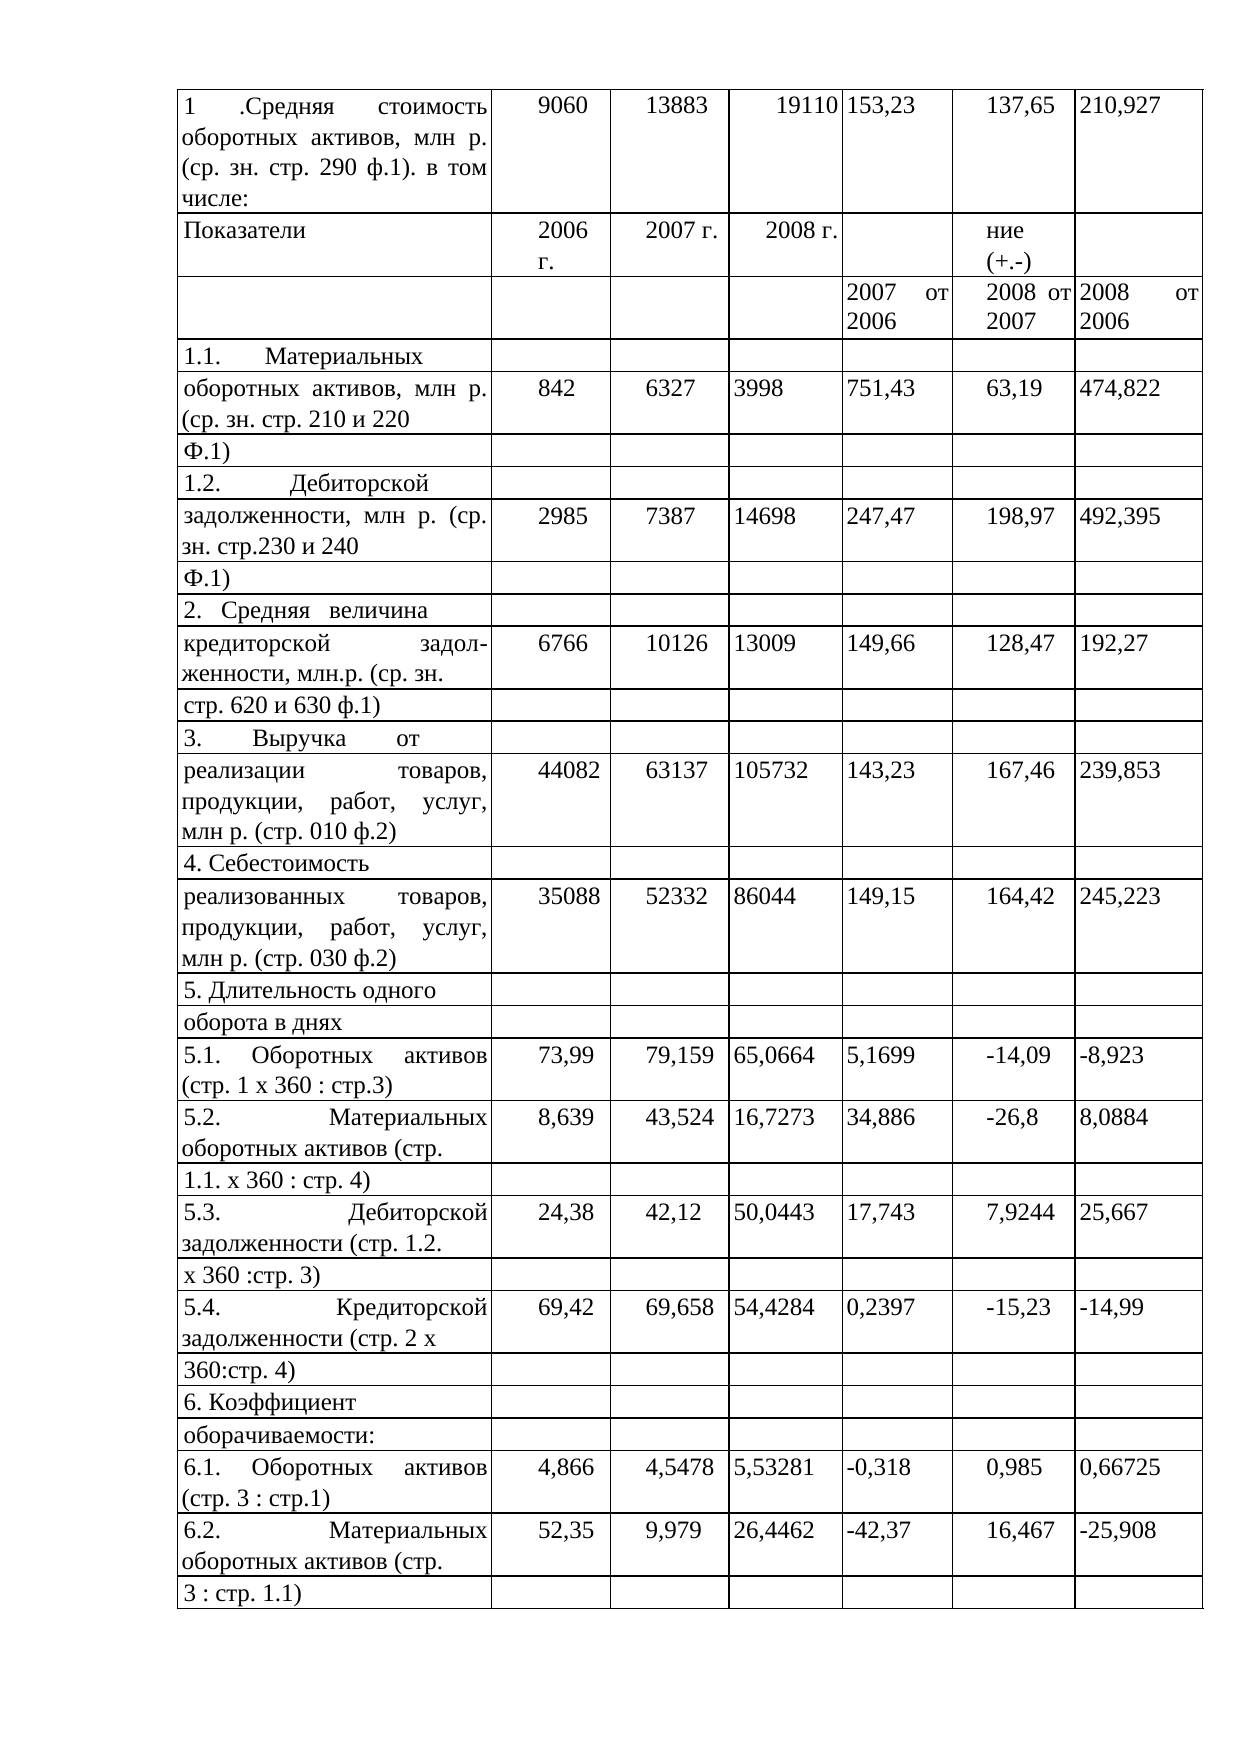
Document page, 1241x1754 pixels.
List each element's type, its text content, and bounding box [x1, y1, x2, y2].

table_cell [843, 435, 952, 466]
table_cell 35088 [492, 880, 610, 972]
table_cell [492, 847, 610, 878]
table_cell [730, 1259, 842, 1290]
table_cell 7387 [611, 500, 728, 561]
table_cell [843, 974, 952, 1005]
table_cell [492, 690, 610, 720]
table_cell [843, 1386, 952, 1417]
table_cell 1.2. Дебиторской [178, 467, 491, 498]
table_cell [843, 1354, 952, 1385]
table_cell [843, 340, 952, 371]
table_cell [730, 1577, 842, 1608]
table_cell [843, 595, 952, 625]
table_cell 6327 [611, 372, 728, 433]
table_cell [492, 277, 610, 338]
table_cell [953, 340, 1074, 371]
table_cell 842 [492, 372, 610, 433]
table_cell [1076, 562, 1202, 593]
table_cell [611, 340, 728, 371]
table_cell [843, 847, 952, 878]
table_cell [1076, 974, 1202, 1005]
table_cell оборота в днях [178, 1006, 491, 1037]
table_cell [1076, 1259, 1202, 1290]
table_cell [843, 1259, 952, 1290]
table_cell [730, 974, 842, 1005]
table_cell [611, 467, 728, 498]
table_cell [730, 1419, 842, 1449]
table_cell [492, 562, 610, 593]
table_cell [492, 1386, 610, 1417]
table_cell 5. Длительность одного [178, 974, 491, 1005]
table_cell 0,985 [953, 1451, 1074, 1512]
table_cell 245,223 [1076, 880, 1202, 972]
table_cell [1076, 1577, 1202, 1608]
table_cell 24,38 [492, 1196, 610, 1257]
table_cell [953, 562, 1074, 593]
table_cell [843, 690, 952, 720]
table_cell [843, 1577, 952, 1608]
table_cell [953, 847, 1074, 878]
table_cell [1076, 595, 1202, 625]
table_cell 4,866 [492, 1451, 610, 1512]
table_cell [730, 277, 842, 338]
table_cell [492, 1259, 610, 1290]
table_cell 4,5478 [611, 1451, 728, 1512]
table_cell оборотных активов, млн р. (ср. зн. стр. 210 и 220 [178, 372, 491, 433]
table_cell 79,159 [611, 1039, 728, 1100]
table_cell 63137 [611, 754, 728, 846]
table_cell [1076, 1354, 1202, 1385]
table_cell 50,0443 [730, 1196, 842, 1257]
table_cell [953, 1164, 1074, 1195]
table_cell [730, 847, 842, 878]
table_cell [843, 722, 952, 753]
table_cell 751,43 [843, 372, 952, 433]
table_cell 42,12 [611, 1196, 728, 1257]
table_cell [611, 1386, 728, 1417]
table_cell х 360 :стр. 3) [178, 1259, 491, 1290]
table_cell 26,4462 [730, 1514, 842, 1575]
table_cell [1076, 1006, 1202, 1037]
table_cell 137,65 [953, 90, 1074, 212]
table_cell 105732 [730, 754, 842, 846]
table_cell 360:стр. 4) [178, 1354, 491, 1385]
table_cell [492, 974, 610, 1005]
table_cell 5,1699 [843, 1039, 952, 1100]
table_cell [492, 1577, 610, 1608]
table_cell [730, 340, 842, 371]
table_cell 14698 [730, 500, 842, 561]
table_cell 5.4. Кредиторской задолженности (стр. 2 х [178, 1291, 491, 1352]
table_cell 5,53281 [730, 1451, 842, 1512]
table_cell 63,19 [953, 372, 1074, 433]
table_cell оборачиваемости: [178, 1419, 491, 1449]
table_cell [1076, 722, 1202, 753]
table_cell [492, 467, 610, 498]
table_cell 153,23 [843, 90, 952, 212]
table_cell [492, 435, 610, 466]
table_cell [611, 595, 728, 625]
table_cell [953, 1386, 1074, 1417]
table_cell [953, 1006, 1074, 1037]
table_cell 9,979 [611, 1514, 728, 1575]
table_cell [730, 595, 842, 625]
table_cell 2006 г. [492, 214, 610, 276]
table_cell 7,9244 [953, 1196, 1074, 1257]
table_cell 10126 [611, 627, 728, 688]
table_cell 86044 [730, 880, 842, 972]
table_cell 198,97 [953, 500, 1074, 561]
table_cell 128,47 [953, 627, 1074, 688]
table_cell 0,66725 [1076, 1451, 1202, 1512]
table_cell стр. 620 и 630 ф.1) [178, 690, 491, 720]
table_cell [730, 690, 842, 720]
table_cell 34,886 [843, 1101, 952, 1162]
table_cell 492,395 [1076, 500, 1202, 561]
table_cell 25,667 [1076, 1196, 1202, 1257]
table_cell 247,47 [843, 500, 952, 561]
table_cell 69,42 [492, 1291, 610, 1352]
table_cell 54,4284 [730, 1291, 842, 1352]
table_cell Ф.1) [178, 435, 491, 466]
table_cell 2007 от 2006 [843, 277, 952, 338]
table_cell 2985 [492, 500, 610, 561]
table_cell [178, 277, 491, 338]
table_cell Ф.1) [178, 562, 491, 593]
table_cell -14,09 [953, 1039, 1074, 1100]
table_cell [1076, 847, 1202, 878]
table_cell 143,23 [843, 754, 952, 846]
table_cell 1 .Средняя стоимость оборотных активов, млн р. (ср. зн. стр. 290 ф.1). в том числе: [178, 90, 491, 212]
table_cell [843, 1006, 952, 1037]
table_cell 149,66 [843, 627, 952, 688]
table_cell 1.1. х 360 : стр. 4) [178, 1164, 491, 1195]
table_cell реализованных товаров, продукции, работ, услуг, млн р. (стр. 030 ф.2) [178, 880, 491, 972]
table_cell [953, 1577, 1074, 1608]
table_cell 9060 [492, 90, 610, 212]
table_cell [611, 690, 728, 720]
table_cell -26,8 [953, 1101, 1074, 1162]
table_cell [730, 562, 842, 593]
table_cell 474,822 [1076, 372, 1202, 433]
table_cell 5.3. Дебиторской задолженности (стр. 1.2. [178, 1196, 491, 1257]
table_cell [843, 467, 952, 498]
table_cell 5.1. Оборотных активов (стр. 1 х 360 : стр.3) [178, 1039, 491, 1100]
table_cell [953, 1259, 1074, 1290]
table_cell [953, 1354, 1074, 1385]
table_cell [492, 595, 610, 625]
table_cell -0,318 [843, 1451, 952, 1512]
table_cell 17,743 [843, 1196, 952, 1257]
table_cell [492, 1006, 610, 1037]
table_cell -25,908 [1076, 1514, 1202, 1575]
table_cell [492, 1164, 610, 1195]
table_cell 13883 [611, 90, 728, 212]
table_cell 6.1. Оборотных активов (стр. 3 : стр.1) [178, 1451, 491, 1512]
table_cell [611, 847, 728, 878]
table_cell 210,927 [1076, 90, 1202, 212]
table_cell [953, 595, 1074, 625]
table_cell [953, 722, 1074, 753]
table_cell 3. Выручка от [178, 722, 491, 753]
table_cell [1076, 340, 1202, 371]
table_cell 44082 [492, 754, 610, 846]
table_cell [953, 690, 1074, 720]
table_cell 69,658 [611, 1291, 728, 1352]
table_cell [730, 1006, 842, 1037]
table_cell 6766 [492, 627, 610, 688]
table_cell [730, 435, 842, 466]
table_cell 1.1. Материальных [178, 340, 491, 371]
table_cell 149,15 [843, 880, 952, 972]
table_cell [843, 562, 952, 593]
table_cell [611, 722, 728, 753]
table_cell [611, 974, 728, 1005]
table_cell 73,99 [492, 1039, 610, 1100]
table_cell 19110 [730, 90, 842, 212]
table_cell 2008 г. [730, 214, 842, 276]
table_cell [492, 1354, 610, 1385]
table_cell [1076, 214, 1202, 276]
table_cell 3998 [730, 372, 842, 433]
table_cell [730, 722, 842, 753]
table_cell 16,7273 [730, 1101, 842, 1162]
table_cell [611, 1006, 728, 1037]
table_cell [730, 1354, 842, 1385]
table_cell 164,42 [953, 880, 1074, 972]
table_cell [843, 1164, 952, 1195]
table_cell 167,46 [953, 754, 1074, 846]
table_cell -14,99 [1076, 1291, 1202, 1352]
table_cell [611, 1164, 728, 1195]
table_cell [953, 467, 1074, 498]
table_cell [953, 974, 1074, 1005]
table_cell [1076, 467, 1202, 498]
table_cell [730, 1386, 842, 1417]
table_cell [953, 1419, 1074, 1449]
table_cell ние (+.-) [953, 214, 1074, 276]
table_cell -15,23 [953, 1291, 1074, 1352]
table_cell 6. Коэффициент [178, 1386, 491, 1417]
table_cell [1076, 1386, 1202, 1417]
table_cell 8,639 [492, 1101, 610, 1162]
table_cell реализации товаров, продукции, работ, услуг, млн р. (стр. 010 ф.2) [178, 754, 491, 846]
table_cell [611, 435, 728, 466]
table_cell [611, 562, 728, 593]
table_cell 2008 от 2006 [1076, 277, 1202, 338]
table_cell [611, 277, 728, 338]
table_cell 3 : стр. 1.1) [178, 1577, 491, 1608]
table_cell 239,853 [1076, 754, 1202, 846]
table_cell [611, 1419, 728, 1449]
table_cell -42,37 [843, 1514, 952, 1575]
table_cell Показатели [178, 214, 491, 276]
table_cell 5.2. Материальных оборотных активов (стр. [178, 1101, 491, 1162]
table_cell 8,0884 [1076, 1101, 1202, 1162]
table_cell 13009 [730, 627, 842, 688]
table_cell [492, 1419, 610, 1449]
table_cell -8,923 [1076, 1039, 1202, 1100]
table_cell 2. Средняя величина [178, 595, 491, 625]
table_cell 52,35 [492, 1514, 610, 1575]
table_cell [730, 467, 842, 498]
table_cell [492, 340, 610, 371]
table_cell 16,467 [953, 1514, 1074, 1575]
table_cell [1076, 1419, 1202, 1449]
table_cell [1076, 435, 1202, 466]
table_cell 65,0664 [730, 1039, 842, 1100]
table_cell 6.2. Материальных оборотных активов (стр. [178, 1514, 491, 1575]
table_cell 2007 г. [611, 214, 728, 276]
table_cell 43,524 [611, 1101, 728, 1162]
table_cell 0,2397 [843, 1291, 952, 1352]
table_cell [611, 1259, 728, 1290]
table_cell кредиторской задолженности, млн.р. (ср. зн. [178, 627, 491, 688]
table_cell [1076, 1164, 1202, 1195]
table_cell 2008 от 2007 [953, 277, 1074, 338]
table_cell 192,27 [1076, 627, 1202, 688]
table_cell [730, 1164, 842, 1195]
table_cell 52332 [611, 880, 728, 972]
table_cell [953, 435, 1074, 466]
table_cell [611, 1577, 728, 1608]
table_cell задолженности, млн р. (ср. зн. стр.230 и 240 [178, 500, 491, 561]
table_cell [843, 214, 952, 276]
table_cell [492, 722, 610, 753]
table_cell 4. Себестоимость [178, 847, 491, 878]
table_cell [611, 1354, 728, 1385]
table_cell [1076, 690, 1202, 720]
table_cell [843, 1419, 952, 1449]
